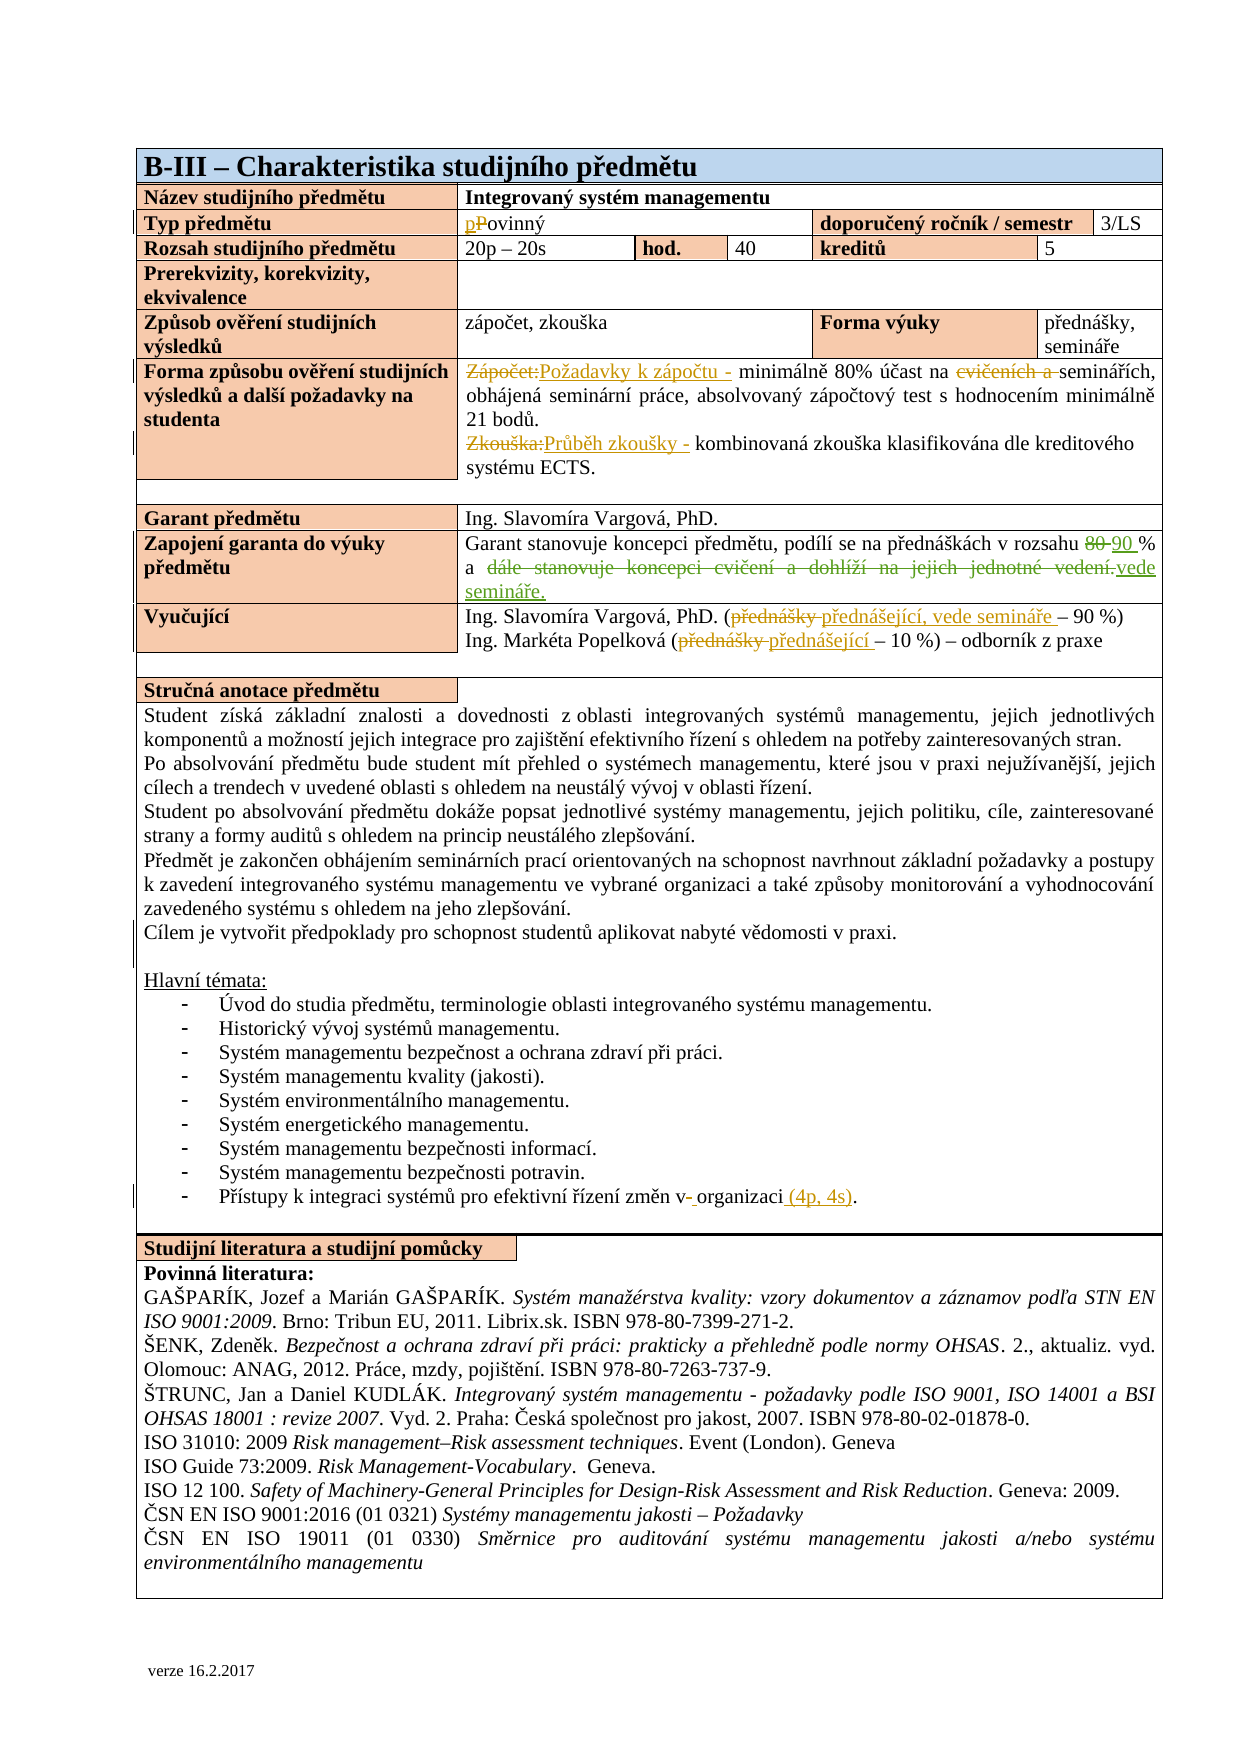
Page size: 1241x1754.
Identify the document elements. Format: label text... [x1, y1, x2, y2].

table_cell Způsob ověření studijních výsledků [137, 310, 457, 358]
table_cell Forma způsobu ověření studijních výsledků a další požadavky na studenta [137, 359, 457, 479]
table_cell hod. [636, 236, 727, 259]
table_cell Typ předmětu [137, 210, 457, 234]
table_cell přednášky, semináře [1038, 310, 1162, 358]
table_cell 40 [728, 236, 812, 259]
table_cell Rozsah studijního předmětu [137, 236, 457, 259]
table_cell Garant stanovuje koncepci předmětu, podílí se na přednáškách v rozsahu % a [458, 531, 1162, 603]
table_cell Ing. Slavomíra Vargová, PhD. (– 90 %) Ing. Markéta Popelková (– 10 %) – odborník z praxe [458, 604, 1162, 652]
table_cell zápočet, zkouška [458, 310, 812, 358]
table_cell [458, 261, 1162, 309]
table_cell Prerekvizity, korekvizity, ekvivalence [137, 261, 457, 309]
table_cell Název studijního předmětu [137, 185, 457, 209]
table_cell Zapojení garanta do výuky předmětu [137, 531, 457, 603]
table_cell [137, 652, 1162, 677]
table_cell Ing. Slavomíra Vargová, PhD. [458, 505, 1162, 529]
table_cell Garant předmětu [137, 505, 457, 529]
table_cell [517, 1236, 1162, 1260]
table_cell kreditů [813, 236, 1037, 259]
table_cell 3/LS [1094, 210, 1162, 234]
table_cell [137, 1260, 1162, 1598]
table_cell Student získá základní znalosti a dovednosti z oblasti integrovaných systémů managementu, jejich jednotlivých komponentů a možností jejich integrace pro zajištění efektivního řízení s ohledem na potřeby zainteresovaných stran. Po absolvování předmětu bude student mít přehled o systémech managementu, které jsou v praxi nejužívanější, jejich cílech a trendech v uvedené oblasti s ohledem na neustálý vývoj v oblasti řízení. Student po absolvování předmětu dokáže popsat jednotlivé systémy managementu, jejich politiku, cíle, zainteresované strany a formy auditů s ohledem na princip neustálého zlepšování. Předmět je zakončen obhájením seminárních prací orientovaných na schopnost navrhnout základní požadavky a postupy k zavedení integrovaného systému managementu ve vybrané organizaci a také způsoby monitorování a vyhodnocování zavedeného systému s ohledem na jeho zlepšování. Cílem je vytvořit předpoklady pro schopnost studentů aplikovat nabyté vědomosti v praxi. Hlavní témata: Úvod do studia předmětu, terminologie oblasti integrovaného systému managementu. Historický vývoj systémů managementu. Systém managementu bezpečnost a ochrana zdraví při práci. Systém managementu kvality (jakosti). Systém environmentálního managementu. Systém energetického managementu. Systém managementu bezpečnosti informací. Systém managementu bezpečnosti potravin. Přístupy k integraci systémů pro efektivní řízení změn vorganizaci. [137, 702, 1162, 1232]
table_cell doporučený ročník / semestr [813, 210, 1093, 234]
table_cell 20p – 20s [458, 236, 634, 259]
table_cell [137, 479, 1162, 504]
table_cell minimálně 80% účast na seminářích, obhájená seminární práce, absolvovaný zápočtový test s hodnocením minimálně 21 bodů. kombinovaná zkouška klasifikována dle kreditového systému ECTS. [458, 359, 1162, 479]
table_cell Vyučující [137, 604, 457, 652]
table_header B-III – Charakteristika studijního předmětu [137, 149, 1162, 182]
table_cell Studijní literatura a studijní pomůcky [137, 1236, 516, 1260]
table_cell Stručná anotace předmětu [137, 678, 457, 702]
table_cell ovinný [458, 210, 812, 234]
table_cell [458, 678, 1162, 702]
table_cell Integrovaný systém managementu [458, 185, 1162, 209]
table_cell 5 [1038, 236, 1162, 259]
table_cell Forma výuky [813, 310, 1037, 358]
